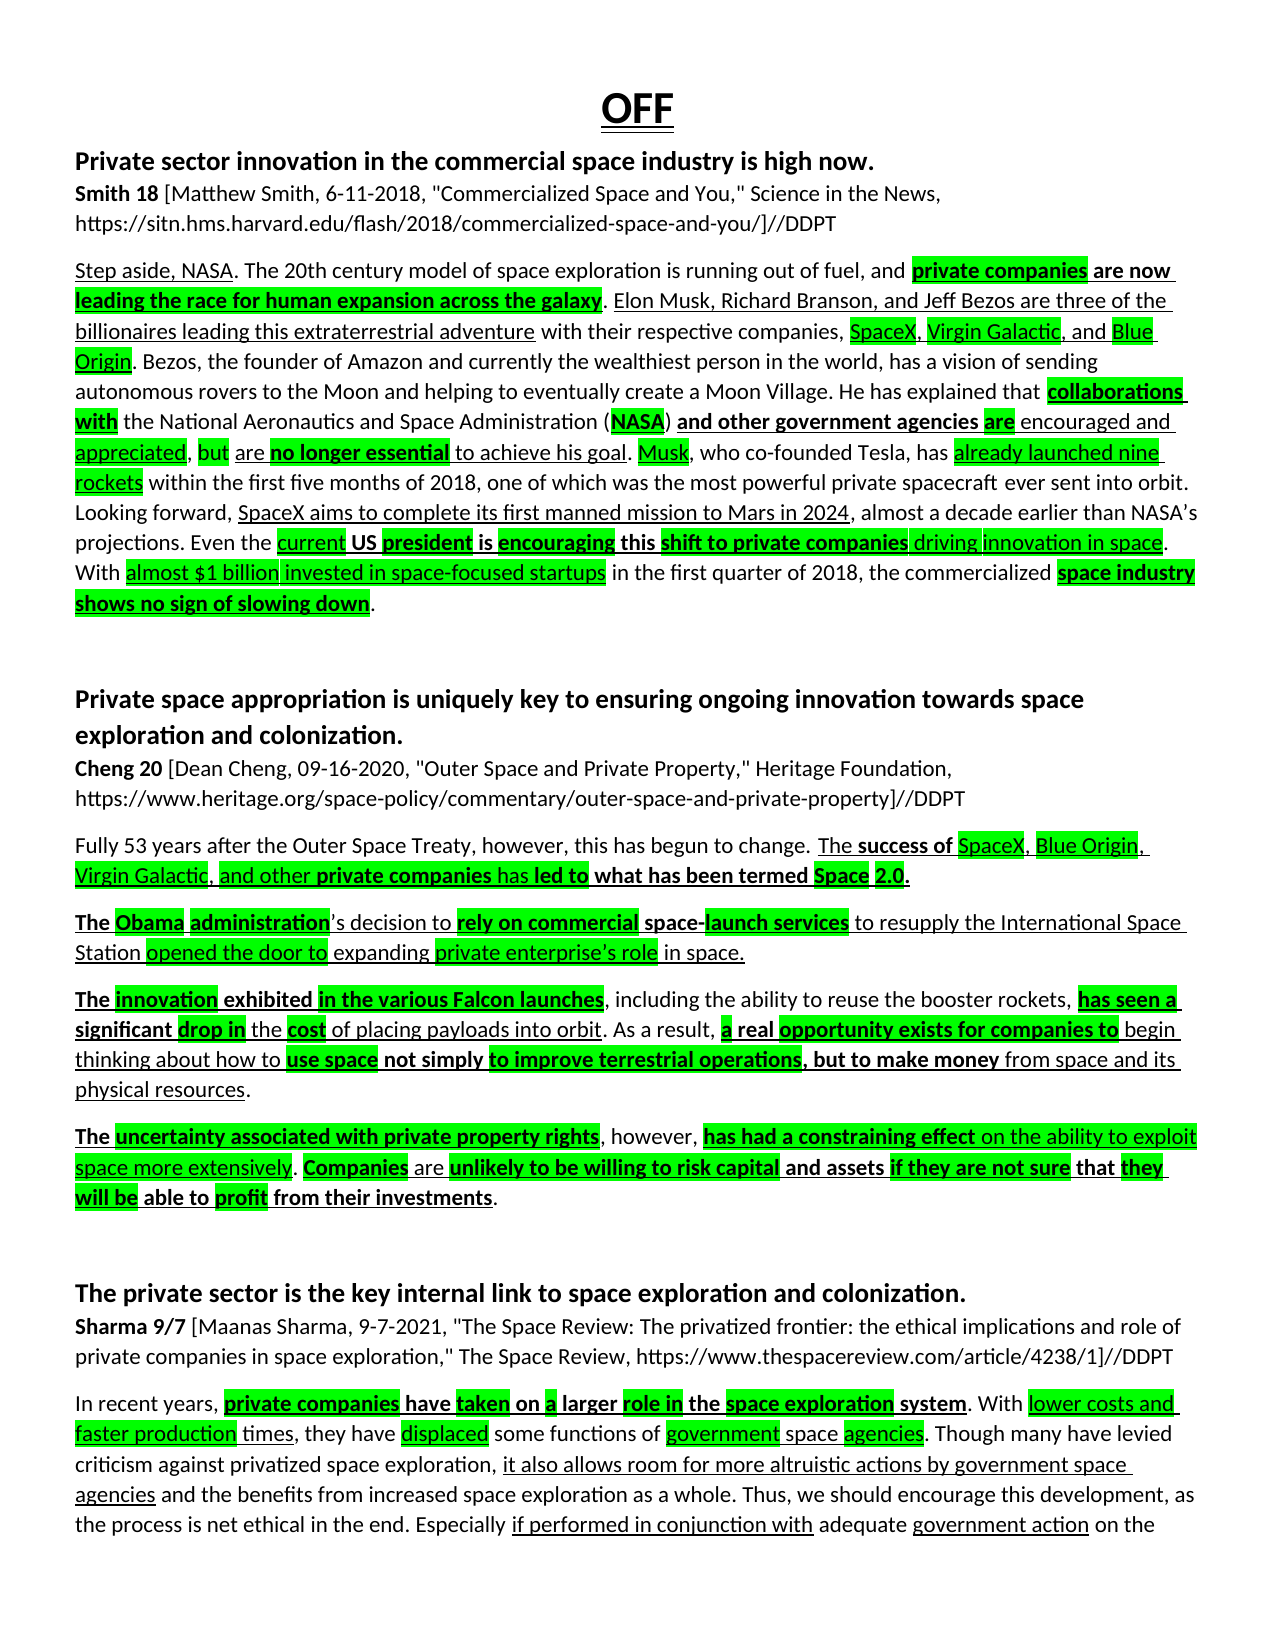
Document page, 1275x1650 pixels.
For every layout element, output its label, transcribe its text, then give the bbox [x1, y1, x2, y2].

subtitle The private sector is the key internal link to space exploration and colonization. [75, 1277, 1200, 1309]
subtitle OFF [75, 79, 1200, 135]
subtitle Private sector innovation in the commercial space industry is high now. [75, 144, 1200, 177]
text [75, 1389, 1200, 1538]
text Step aside, NASA. The 20th century model of space exploration is running out of fuel, and private companies are now leading the race for human expansion across the galaxy. Elon Musk, Richard Branson, and Jeff Bezos are three of the billionaires leading this extraterrestrial adventure with their respective companies, SpaceX, Virgin Galactic, and Blue Origin. Bezos, the founder of Amazon and currently the wealthiest person in the world, has a vision of sending autonomous rovers to the Moon and helping to eventually create a Moon Village. He has explained that collaborations with the National Aeronautics and Space Administration (NASA) and other government agencies are encouraged and appreciated, but are no longer essential to achieve his goal. Musk, who co-founded Tesla, has already launched nine rockets within the first five months of 2018, one of which was the most powerful private spacecraft ever sent into orbit. Looking forward, SpaceX aims to complete its first manned mission to Mars in 2024, almost a decade earlier than NASA’s projections. Even the current US president is encouraging this shift to private companies driving innovation in space. With almost $1 billion invested in space-focused startups in the first quarter of 2018, the commercialized space industry shows no sign of slowing down. [75, 256, 1200, 617]
text The innovation exhibited in the various Falcon launches, including the ability to reuse the booster rockets, has seen a significant drop in the cost of placing payloads into orbit. As a result, a real opportunity exists for companies to begin thinking about how to use space not simply to improve terrestrial operations, but to make money from space and its physical resources. [75, 985, 1200, 1103]
subtitle Private space appropriation is uniquely key to ensuring ongoing innovation towards space exploration and colonization. [75, 682, 1200, 751]
text Cheng 20 [Dean Cheng, 09-16-2020, "Outer Space and Private Property," Heritage Foundation, https://www.heritage.org/space-policy/commentary/outer-space-and-private-property]//DDPT [75, 754, 1200, 812]
text Sharma 9/7 [Maanas Sharma, 9-7-2021, "The Space Review: The privatized frontier: the ethical implications and role of private companies in space exploration," The Space Review, https://www.thespacereview.com/article/4238/1]//DDPT [75, 1312, 1200, 1370]
text The uncertainty associated with private property rights, however, has had a constraining effect on the ability to exploit space more extensively. Companies are unlikely to be willing to risk capital and assets if they are not sure that they will be able to profit from their investments. [75, 1122, 1200, 1211]
text The Obama administration’s decision to rely on commercial space-launch services to resupply the International Space Station opened the door to expanding private enterprise’s role in space. [75, 908, 1200, 966]
text Fully 53 years after the Outer Space Treaty, however, this has begun to change. The success of SpaceX, Blue Origin, Virgin Galactic, and other private companies has led to what has been termed Space 2.0. [75, 831, 1200, 889]
text Smith 18 [Matthew Smith, 6-11-2018, "Commercialized Space and You," Science in the News, https://sitn.hms.harvard.edu/flash/2018/commercialized-space-and-you/]//DDPT [75, 179, 1200, 237]
